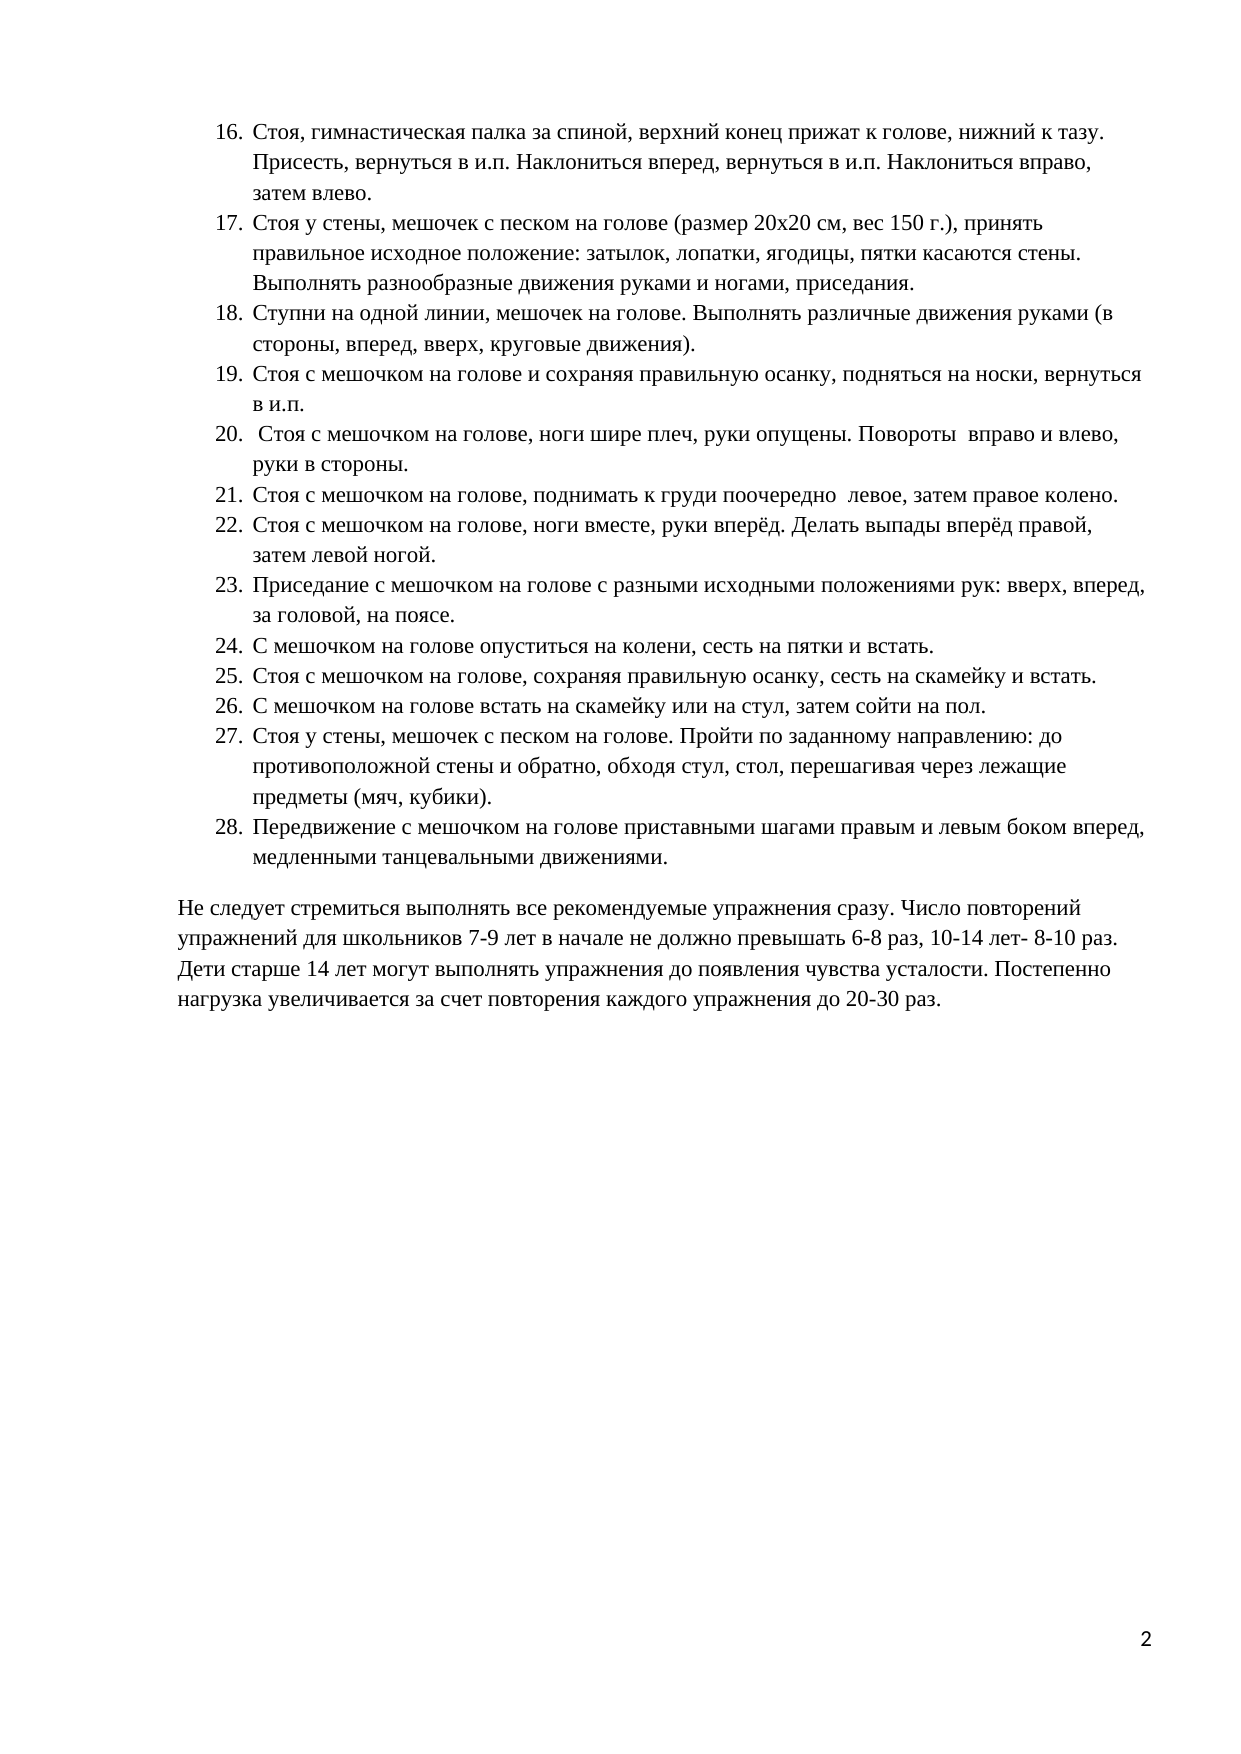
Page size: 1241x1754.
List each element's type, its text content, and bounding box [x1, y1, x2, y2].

list Стоя с мешочком на голове, ноги вместе, руки вперёд. Делать выпады вперёд правой, затем левой ногой. [215, 511, 1152, 567]
list Передвижение с мешочком на голове приставными шагами правым и левым боком вперед, медленными танцевальными движениями. [215, 813, 1152, 869]
list Стоя с мешочком на голове, сохраняя правильную осанку, сесть на скамейку и встать. [215, 662, 1152, 688]
list Стоя с мешочком на голове, ноги шире плеч, руки опущены. Повороты вправо и влево, руки в стороны. [215, 420, 1152, 477]
list С мешочком на голове опуститься на колени, сесть на пятки и встать. [215, 632, 1152, 658]
list Приседание с мешочком на голове с разными исходными положениями рук: вверх, вперед, за головой, на поясе. [215, 571, 1152, 628]
list Стоя с мешочком на голове, поднимать к груди поочередно левое, затем правое колено. [215, 481, 1152, 507]
list Стоя с мешочком на голове и сохраняя правильную осанку, подняться на носки, вернуться в и.п. [215, 360, 1152, 416]
list С мешочком на голове встать на скамейку или на стул, затем сойти на пол. [215, 692, 1152, 718]
text Не следует стремиться выполнять все рекомендуемые упражнения сразу. Число повторений упражнений для школьников 7-9 лет в начале не должно превышать 6-8 раз, 10-14 лет- 8-10 раз. Дети старше 14 лет могут выполнять упражнения до появления чувства усталости. Постепенно нагрузка увеличивается за счет повторения каждого упражнения до 20-30 раз. [177, 894, 1152, 1011]
list Стоя, гимнастическая палка за спиной, верхний конец прижат к голове, нижний к тазу. Присесть, вернуться в и.п. Наклониться вперед, вернуться в и.п. Наклониться вправо, затем влево. [215, 118, 1152, 205]
list Стоя у стены, мешочек с песком на голове. Пройти по заданному направлению: до противоположной стены и обратно, обходя стул, стол, перешагивая через лежащие предметы (мяч, кубики). [215, 722, 1152, 809]
list Стоя у стены, мешочек с песком на голове (размер 20х20 см, вес 150 г.), принять правильное исходное положение: затылок, лопатки, ягодицы, пятки касаются стены. Выполнять разнообразные движения руками и ногами, приседания. [215, 209, 1152, 296]
list Ступни на одной линии, мешочек на голове. Выполнять различные движения руками (в стороны, вперед, вверх, круговые движения). [215, 299, 1152, 356]
